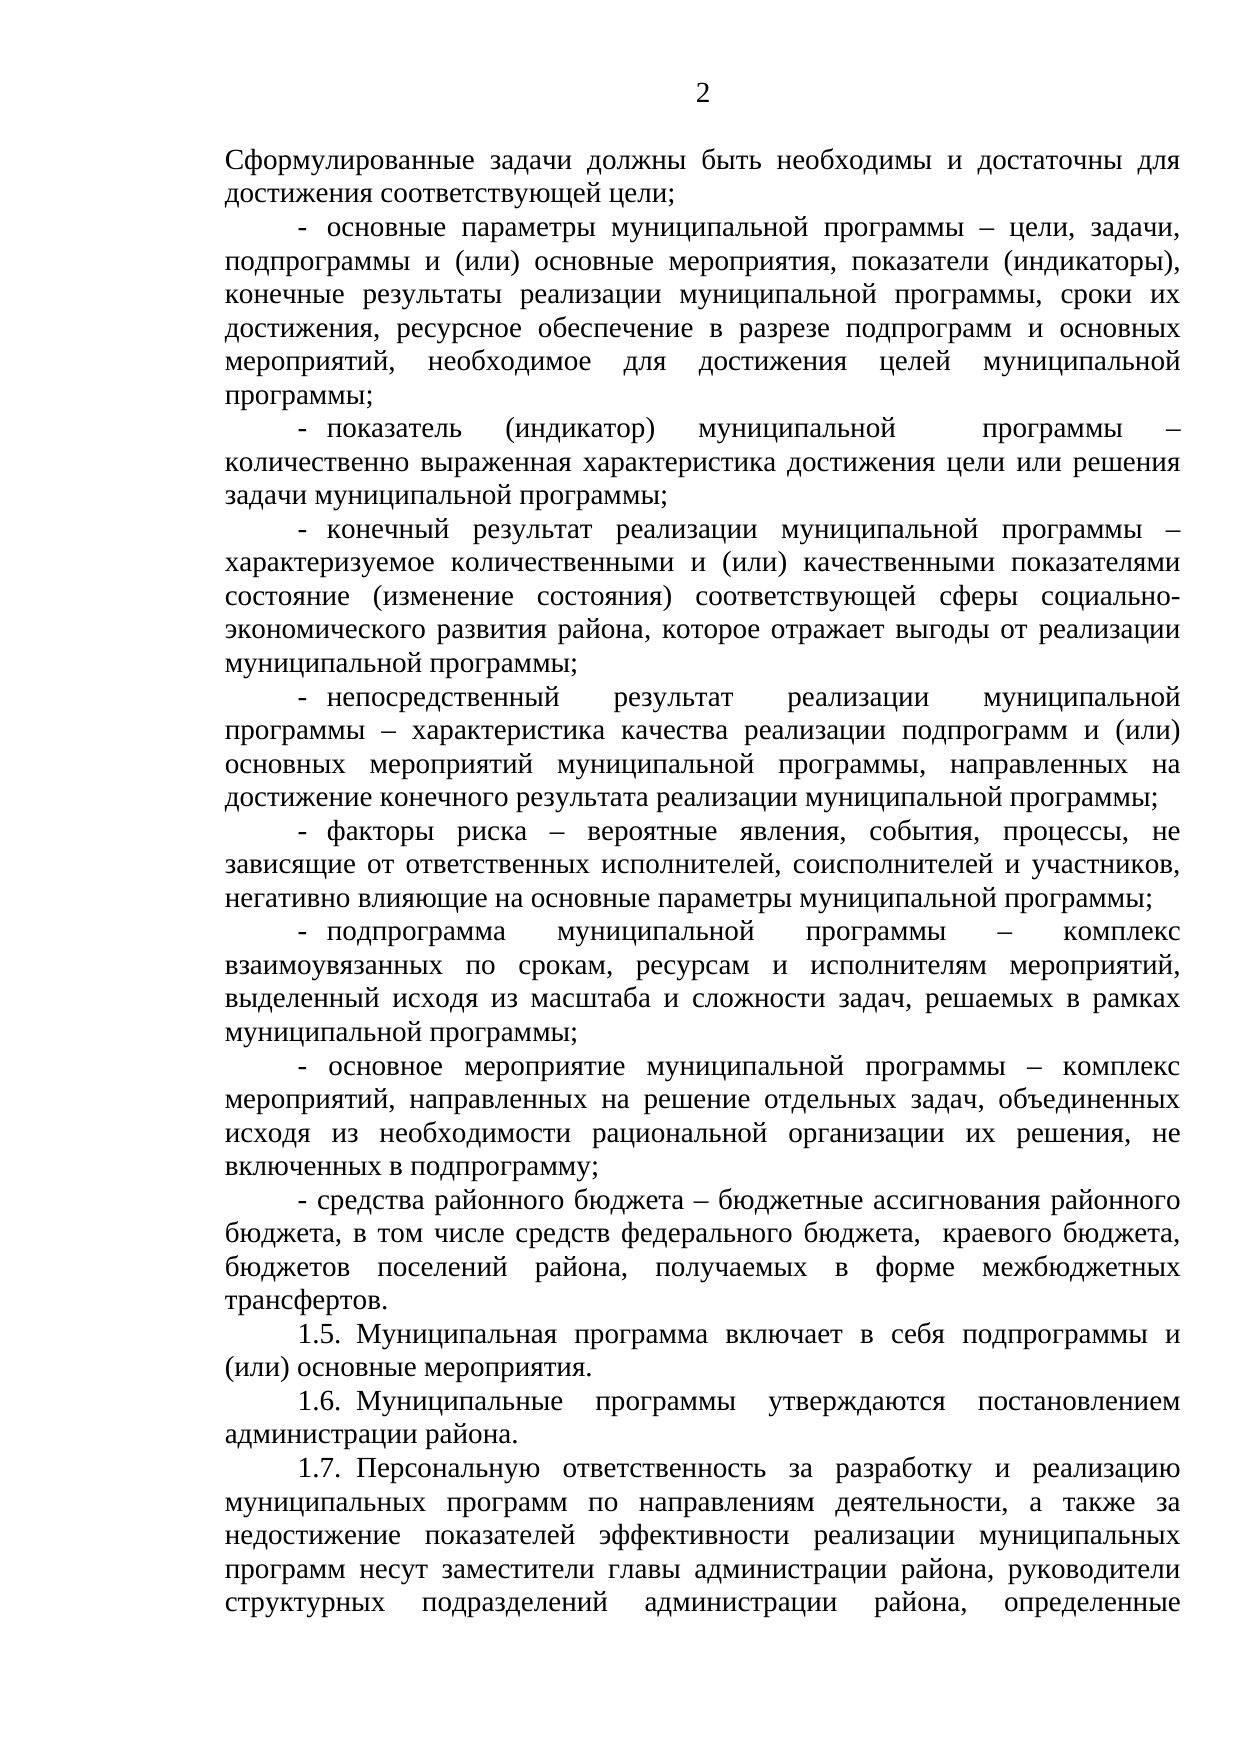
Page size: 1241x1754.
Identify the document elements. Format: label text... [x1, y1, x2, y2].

text - непосредственный результат реализации муниципальной программы – характеристика качества реализации подпрограмм и (или) основных мероприятий муниципальной программы, направленных на достижение конечного результата реализации муниципальной программы; [224, 679, 1181, 813]
text - основные параметры муниципальной программы – цели, задачи, подпрограммы и (или) основные мероприятия, показатели (индикаторы), конечные результаты реализации муниципальной программы, сроки их достижения, ресурсное обеспечение в разрезе подпрограмм и основных мероприятий, необходимое для достижения целей муниципальной программы; [224, 209, 1181, 410]
text 1.6. Муниципальные программы утверждаются постановлением администрации района. [224, 1383, 1181, 1450]
text - показатель (индикатор) муниципальной программы – количественно выраженная характеристика достижения цели или решения задачи муниципальной программы; [224, 410, 1181, 511]
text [224, 142, 1181, 209]
text - подпрограмма муниципальной программы – комплекс взаимоувязанных по срокам, ресурсам и исполнителям мероприятий, выделенный исходя из масштаба и сложности задач, решаемых в рамках муниципальной программы; [224, 913, 1181, 1048]
text - средства районного бюджета – бюджетные ассигнования районного бюджета, в том числе средств федерального бюджета, краевого бюджета, бюджетов поселений района, получаемых в форме межбюджетных трансфертов. [224, 1182, 1181, 1316]
text - конечный результат реализации муниципальной программы – характеризуемое количественными и (или) качественными показателями состояние (изменение состояния) соответствующей сферы социально-экономического развития района, которое отражает выгоды от реализации муниципальной программы; [224, 511, 1181, 679]
text - основное мероприятие муниципальной программы – комплекс мероприятий, направленных на решение отдельных задач, объединенных исходя из необходимости рациональной организации их решения, не включенных в подпрограмму; [224, 1048, 1181, 1182]
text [224, 1450, 1181, 1618]
text 1.5. Муниципальная программа включает в себя подпрограммы и (или) основные мероприятия. [224, 1316, 1181, 1383]
text - факторы риска – вероятные явления, события, процессы, не зависящие от ответственных исполнителей, соисполнителей и участников, негативно влияющие на основные параметры муниципальной программы; [224, 813, 1181, 913]
